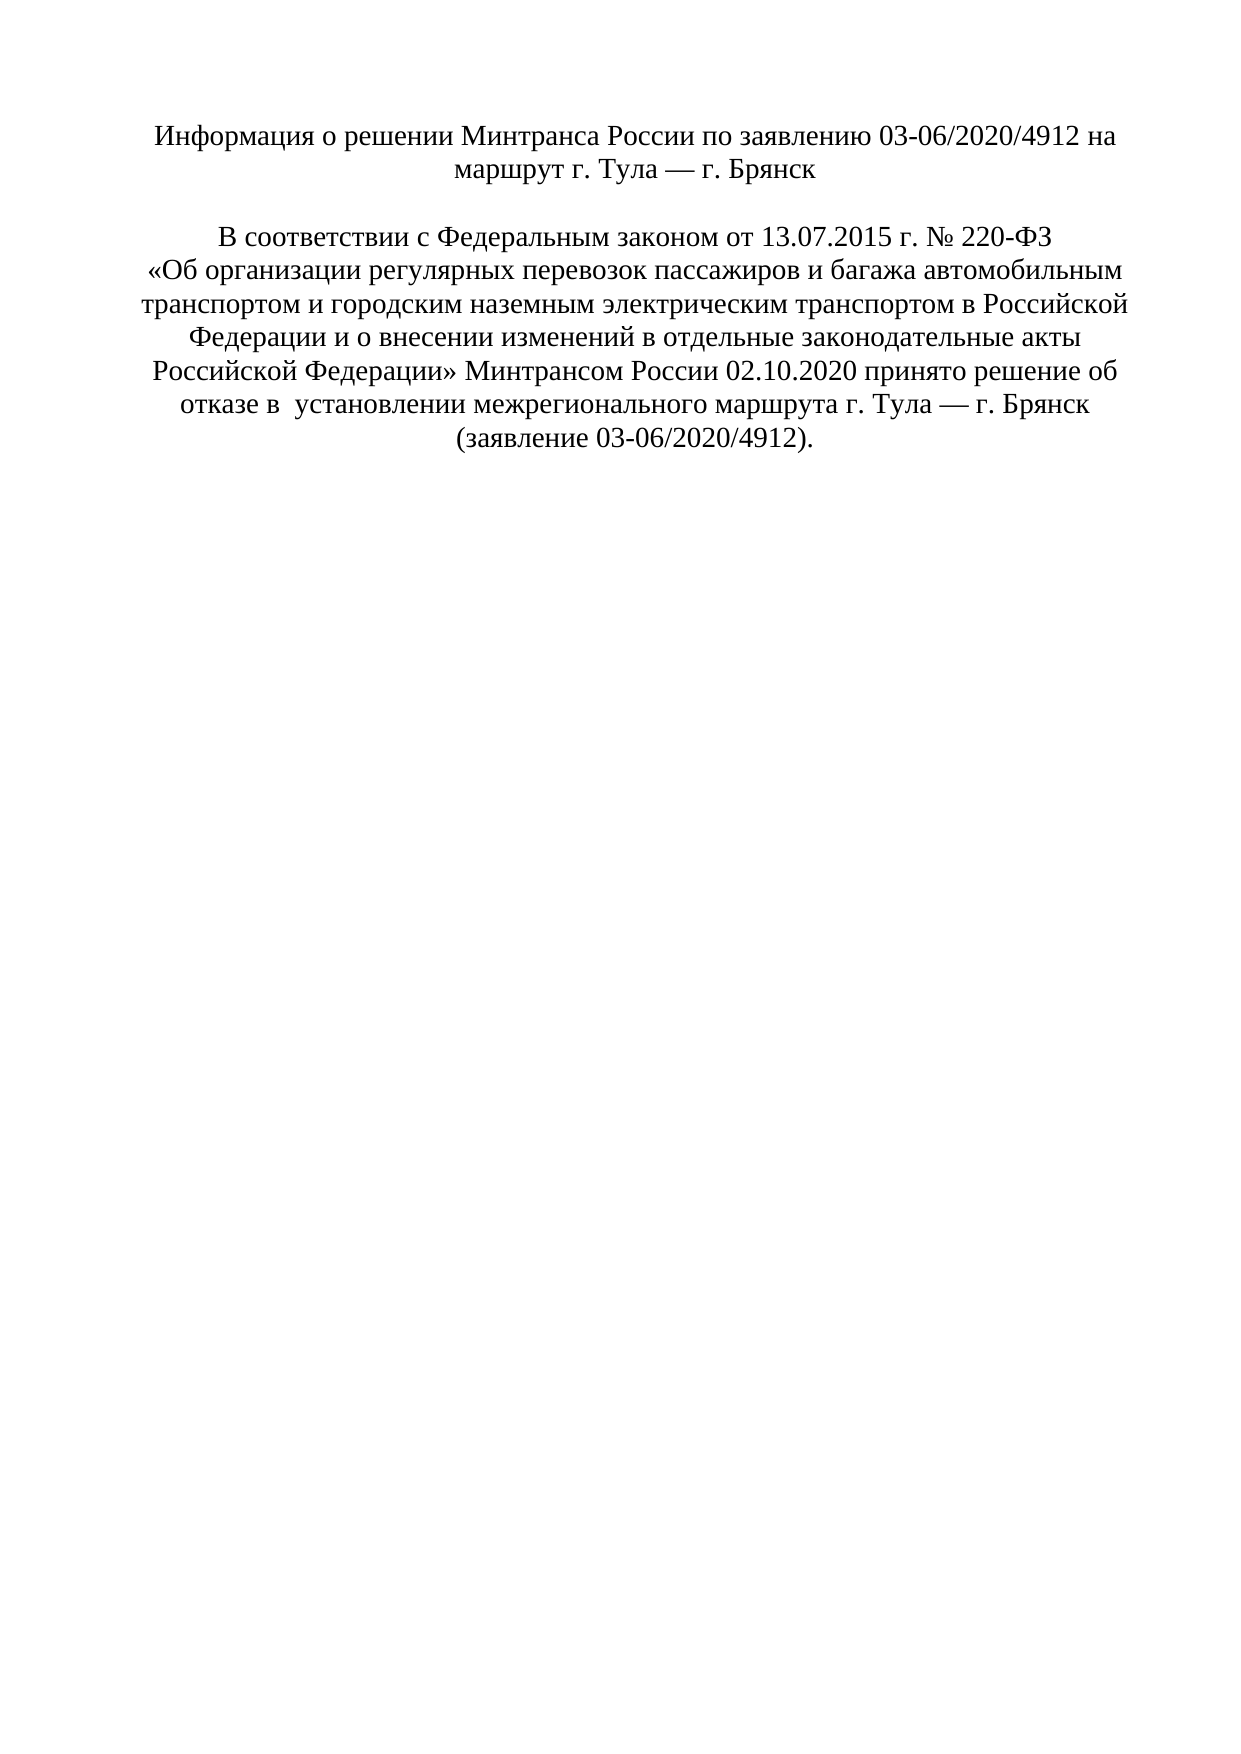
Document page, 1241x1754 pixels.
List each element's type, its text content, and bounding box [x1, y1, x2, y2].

text Информация о решении Минтранса России по заявлению 03-06/2020/4912 на маршрут г. Тула — г. Брянск [118, 118, 1152, 185]
text В соответствии с Федеральным законом от 13.07.2015 г. № 220-ФЗ «Об организации регулярных перевозок пассажиров и багажа автомобильным транспортом и городским наземным электрическим транспортом в Российской Федерации и о внесении изменений в отдельные законодательные акты Российской Федерации» Минтрансом России 02.10.2020 принято решение об отказе в установлении межрегионального маршрута г. Тула — г. Брянск (заявление 03-06/2020/4912). [118, 219, 1152, 453]
